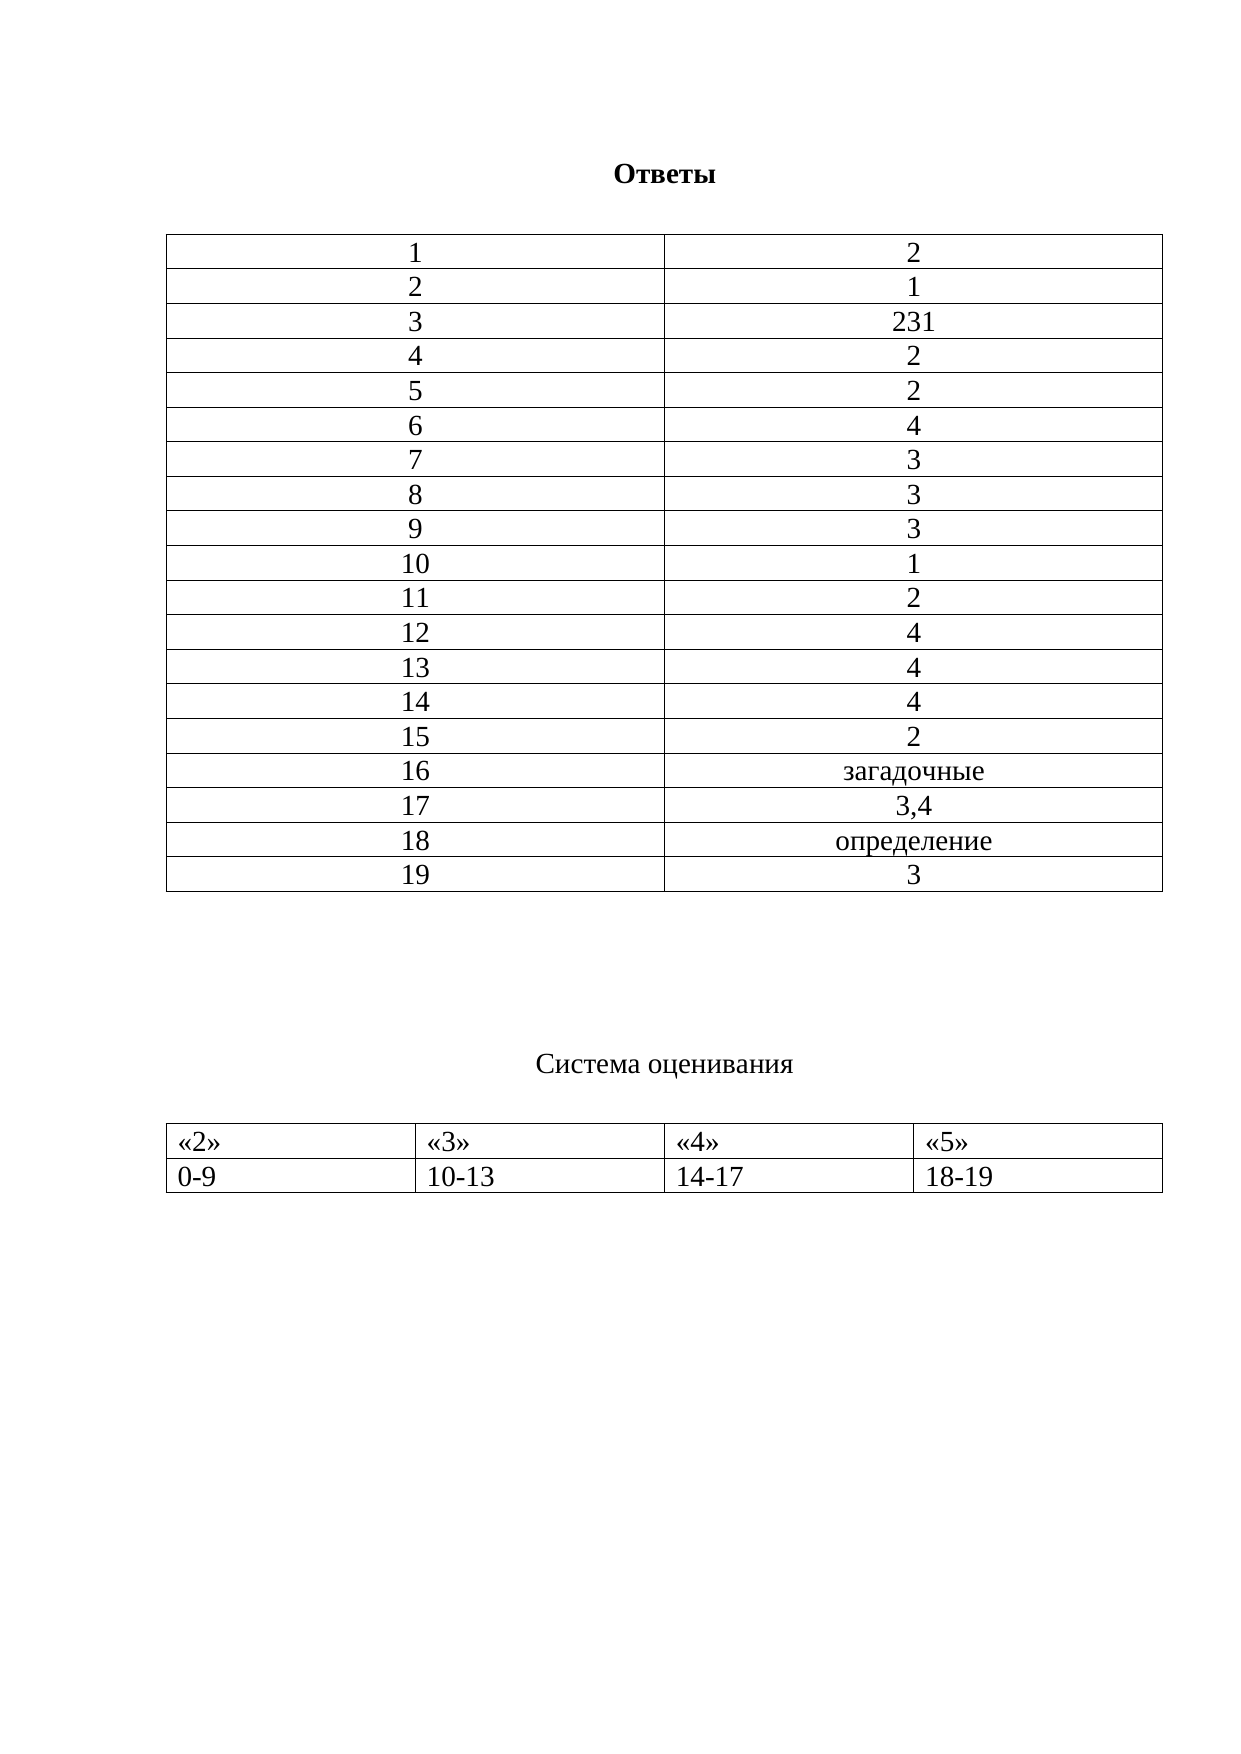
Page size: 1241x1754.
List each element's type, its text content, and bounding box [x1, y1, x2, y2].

table_cell определение [665, 823, 1162, 856]
table_cell 14 [167, 684, 664, 718]
table_cell 18-19 [914, 1159, 1162, 1192]
table_cell 17 [167, 788, 664, 822]
table_cell 4 [665, 684, 1162, 718]
table_cell 7 [167, 442, 664, 476]
table_header «5» [914, 1124, 1162, 1158]
text Система оценивания [177, 1046, 1152, 1079]
table_cell 231 [665, 304, 1162, 337]
table_cell 1 [665, 546, 1162, 579]
table_header «3» [416, 1124, 664, 1158]
table_cell 11 [167, 581, 664, 614]
table_cell 6 [167, 408, 664, 441]
table_cell 8 [167, 477, 664, 510]
table_header 1 [167, 235, 664, 268]
table_cell 2 [665, 719, 1162, 752]
table_cell 3 [665, 477, 1162, 510]
table_cell 19 [167, 857, 664, 891]
table_cell 14-17 [665, 1159, 913, 1192]
table_cell 3 [665, 442, 1162, 476]
table_cell 2 [665, 581, 1162, 614]
table_cell 2 [665, 373, 1162, 407]
table_header «4» [665, 1124, 913, 1158]
table_cell 4 [665, 408, 1162, 441]
table_cell 2 [167, 269, 664, 303]
table_cell 16 [167, 754, 664, 787]
table_cell 4 [665, 615, 1162, 649]
table_cell 9 [167, 511, 664, 545]
table_cell 4 [665, 650, 1162, 683]
table_cell 15 [167, 719, 664, 752]
table_cell загадочные [665, 754, 1162, 787]
table_cell 3 [167, 304, 664, 337]
table_cell 3,4 [665, 788, 1162, 822]
table_header «2» [167, 1124, 415, 1158]
table_cell 10-13 [416, 1159, 664, 1192]
table_cell 12 [167, 615, 664, 649]
table_cell 5 [167, 373, 664, 407]
table_cell 3 [665, 511, 1162, 545]
table_cell 2 [665, 339, 1162, 372]
table_cell 13 [167, 650, 664, 683]
table_cell 4 [167, 339, 664, 372]
table_cell 1 [665, 269, 1162, 303]
text Ответы [177, 157, 1152, 190]
table_cell 10 [167, 546, 664, 579]
table_cell 18 [167, 823, 664, 856]
table_cell 3 [665, 857, 1162, 891]
table_header 2 [665, 235, 1162, 268]
table_cell 0-9 [167, 1159, 415, 1192]
